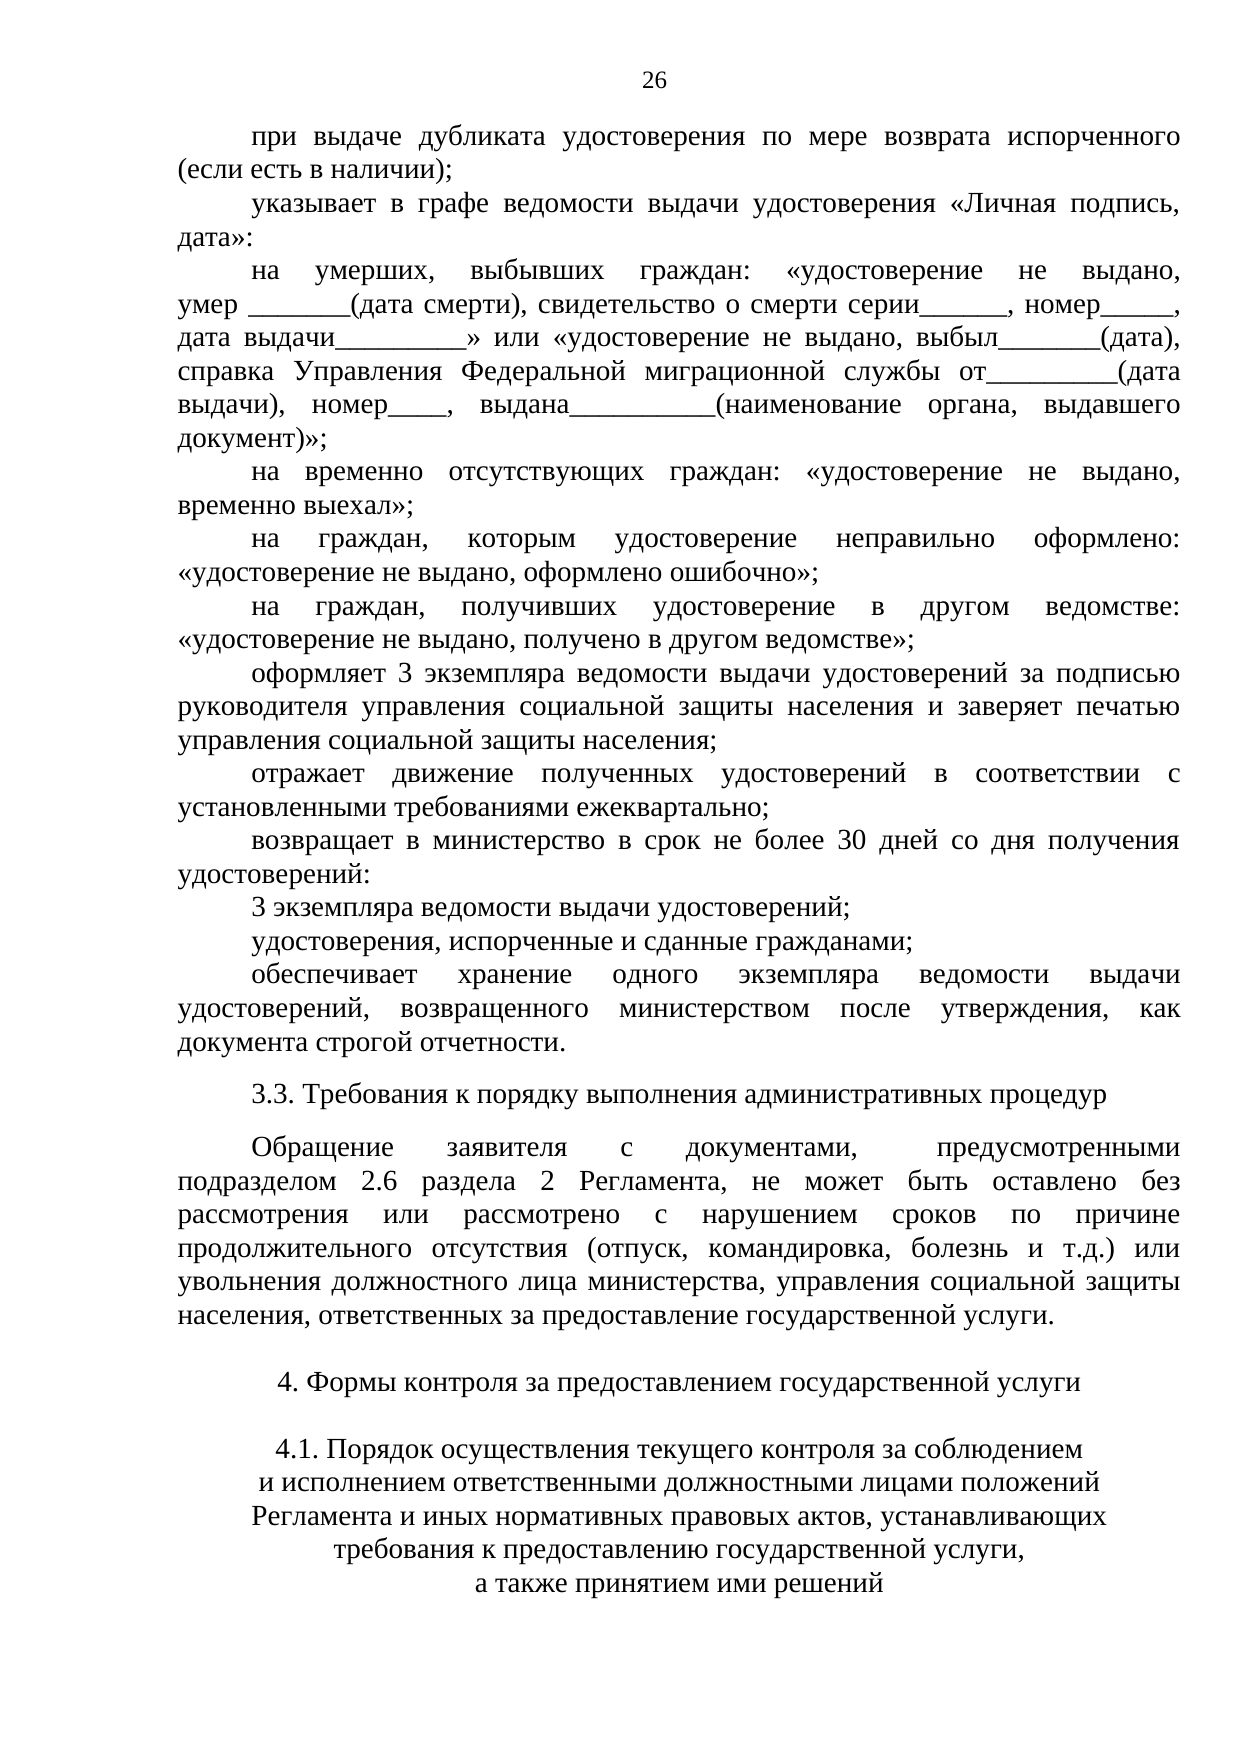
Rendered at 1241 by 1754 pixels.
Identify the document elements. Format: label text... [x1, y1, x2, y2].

text 4.1. Порядок осуществления текущего контроля за соблюдением [177, 1431, 1181, 1464]
text указывает в графе ведомости выдачи удостоверения «Личная подпись, дата»: [177, 185, 1181, 252]
text требования к предоставлению государственной услуги, [177, 1532, 1181, 1565]
text при выдаче дубликата удостоверения по мере возврата испорченного (если есть в наличии); [177, 118, 1181, 185]
text 3 экземпляра ведомости выдачи удостоверений; [177, 889, 1181, 923]
text удостоверения, испорченные и сданные гражданами; [177, 923, 1181, 957]
text возвращает в министерство в срок не более 30 дней со дня получения удостоверений: [177, 822, 1181, 889]
text на временно отсутствующих граждан: «удостоверение не выдано, временно выехал»; [177, 453, 1181, 521]
text 4. Формы контроля за предоставлением государственной услуги [177, 1364, 1181, 1397]
text на умерших, выбывших граждан: «удостоверение не выдано, умер _______(дата смерти), свидетельство о смерти серии______, номер_____, дата выдачи_________» или «удостоверение не выдано, выбыл_______(дата), справка Управления Федеральной миграционной службы от_________(дата выдачи), номер____, выдана__________(наименование органа, выдавшего документ)»; [177, 252, 1181, 453]
text 3.3. Требования к порядку выполнения административных процедур [177, 1076, 1181, 1110]
text Регламента и иных нормативных правовых актов, устанавливающих [177, 1498, 1181, 1532]
text и исполнением ответственными должностными лицами положений [177, 1464, 1181, 1498]
text на граждан, получивших удостоверение в другом ведомстве: «удостоверение не выдано, получено в другом ведомстве»; [177, 588, 1181, 655]
text обеспечивает хранение одного экземпляра ведомости выдачи удостоверений, возвращенного министерством после утверждения, как документа строгой отчетности. [177, 957, 1181, 1057]
text а также принятием ими решений [177, 1565, 1181, 1599]
text Обращение заявителя с документами, предусмотренными подразделом 2.6 раздела 2 Регламента, не может быть оставлено без рассмотрения или рассмотрено с нарушением сроков по причине продолжительного отсутствия (отпуск, командировка, болезнь и т.д.) или увольнения должностного лица министерства, управления социальной защиты населения, ответственных за предоставление государственной услуги. [177, 1129, 1181, 1330]
text оформляет 3 экземпляра ведомости выдачи удостоверений за подписью руководителя управления социальной защиты населения и заверяет печатью управления социальной защиты населения; [177, 655, 1181, 755]
text отражает движение полученных удостоверений в соответствии с установленными требованиями ежеквартально; [177, 755, 1181, 822]
text на граждан, которым удостоверение неправильно оформлено: «удостоверение не выдано, оформлено ошибочно»; [177, 521, 1181, 588]
